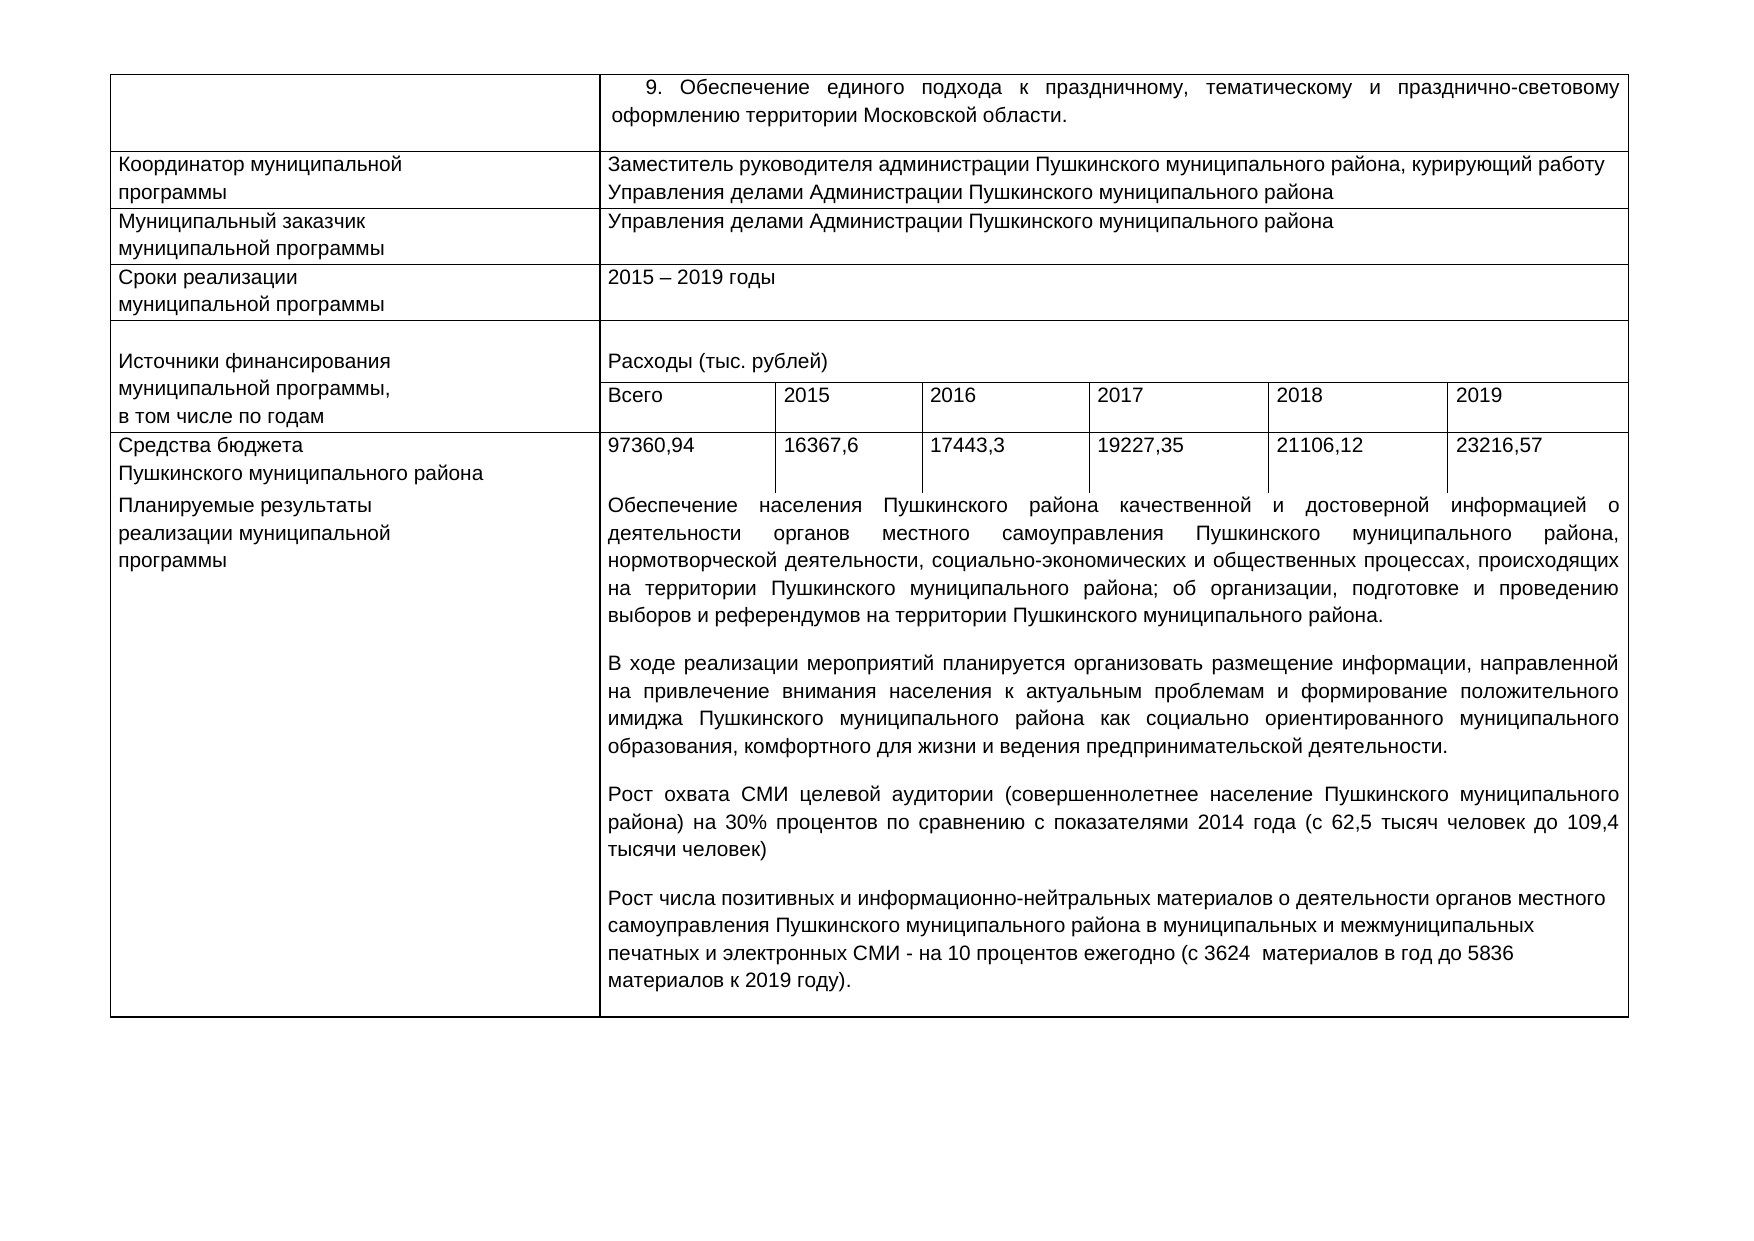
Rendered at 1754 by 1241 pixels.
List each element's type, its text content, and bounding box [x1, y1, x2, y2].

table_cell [111, 75, 599, 151]
table_cell Обеспечение населения Пушкинского района качественной и достоверной информацией о деятельности органов местного самоуправления Пушкинского муниципального района, нормотворческой деятельности, социально-экономических и общественных процессах, происходящих на территории Пушкинского муниципального района; об организации, подготовке и проведению выборов и референдумов на территории Пушкинского муниципального района. В ходе реализации мероприятий планируется организовать размещение информации, направленной на привлечение внимания населения к актуальным проблемам и формирование положительного имиджа Пушкинского муниципального района как социально ориентированного муниципального образования, комфортного для жизни и ведения предпринимательской деятельности. Рост охвата СМИ целевой аудитории (совершеннолетнее население Пушкинского муниципального района) на 30% процентов по сравнению с показателями 2014 года (с 62,5 тысяч человек до 109,4 тысячи человек) Рост числа позитивных и информационно-нейтральных материалов о деятельности органов местного самоуправления Пушкинского муниципального района в муниципальных и межмуниципальных печатных и электронных СМИ - на 10 процентов ежегодно (с 3624 материалов в год до 5836 материалов к 2019 году). [601, 493, 1628, 1016]
table_cell 17443,3 [923, 433, 1089, 493]
table_cell Сроки реализации муниципальной программы [111, 265, 599, 320]
table_cell 2015 – 2019 годы [601, 265, 1628, 320]
table_cell [601, 321, 1628, 349]
table_cell Источники финансирования муниципальной программы, в том числе по годам [111, 349, 599, 432]
table_cell Расходы (тыс. рублей) [601, 349, 1628, 382]
table_cell Заместитель руководителя администрации Пушкинского муниципального района, курирующий работу Управления делами Администрации Пушкинского муниципального района [601, 152, 1628, 207]
table_cell Средства бюджета Пушкинского муниципального района [111, 433, 599, 493]
table_cell 19227,35 [1090, 433, 1268, 493]
table_cell 2016 [923, 383, 1089, 432]
table_cell 23216,57 [1448, 433, 1628, 493]
table_cell Управления делами Администрации Пушкинского муниципального района [601, 209, 1628, 264]
table_cell Муниципальный заказчик муниципальной программы [111, 209, 599, 264]
table_cell 2019 [1448, 383, 1628, 432]
table_cell Координатор муниципальной программы [111, 152, 599, 207]
table_cell Всего [601, 383, 775, 432]
table_cell 2018 [1269, 383, 1447, 432]
table_cell 16367,6 [776, 433, 922, 493]
table_cell 21106,12 [1269, 433, 1447, 493]
table_cell Планируемые результаты реализации муниципальной программы [111, 493, 599, 1016]
table_cell [111, 321, 599, 349]
table_cell 2015 [776, 383, 922, 432]
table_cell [601, 75, 1628, 151]
table_cell 97360,94 [601, 433, 775, 493]
table_cell 2017 [1090, 383, 1268, 432]
